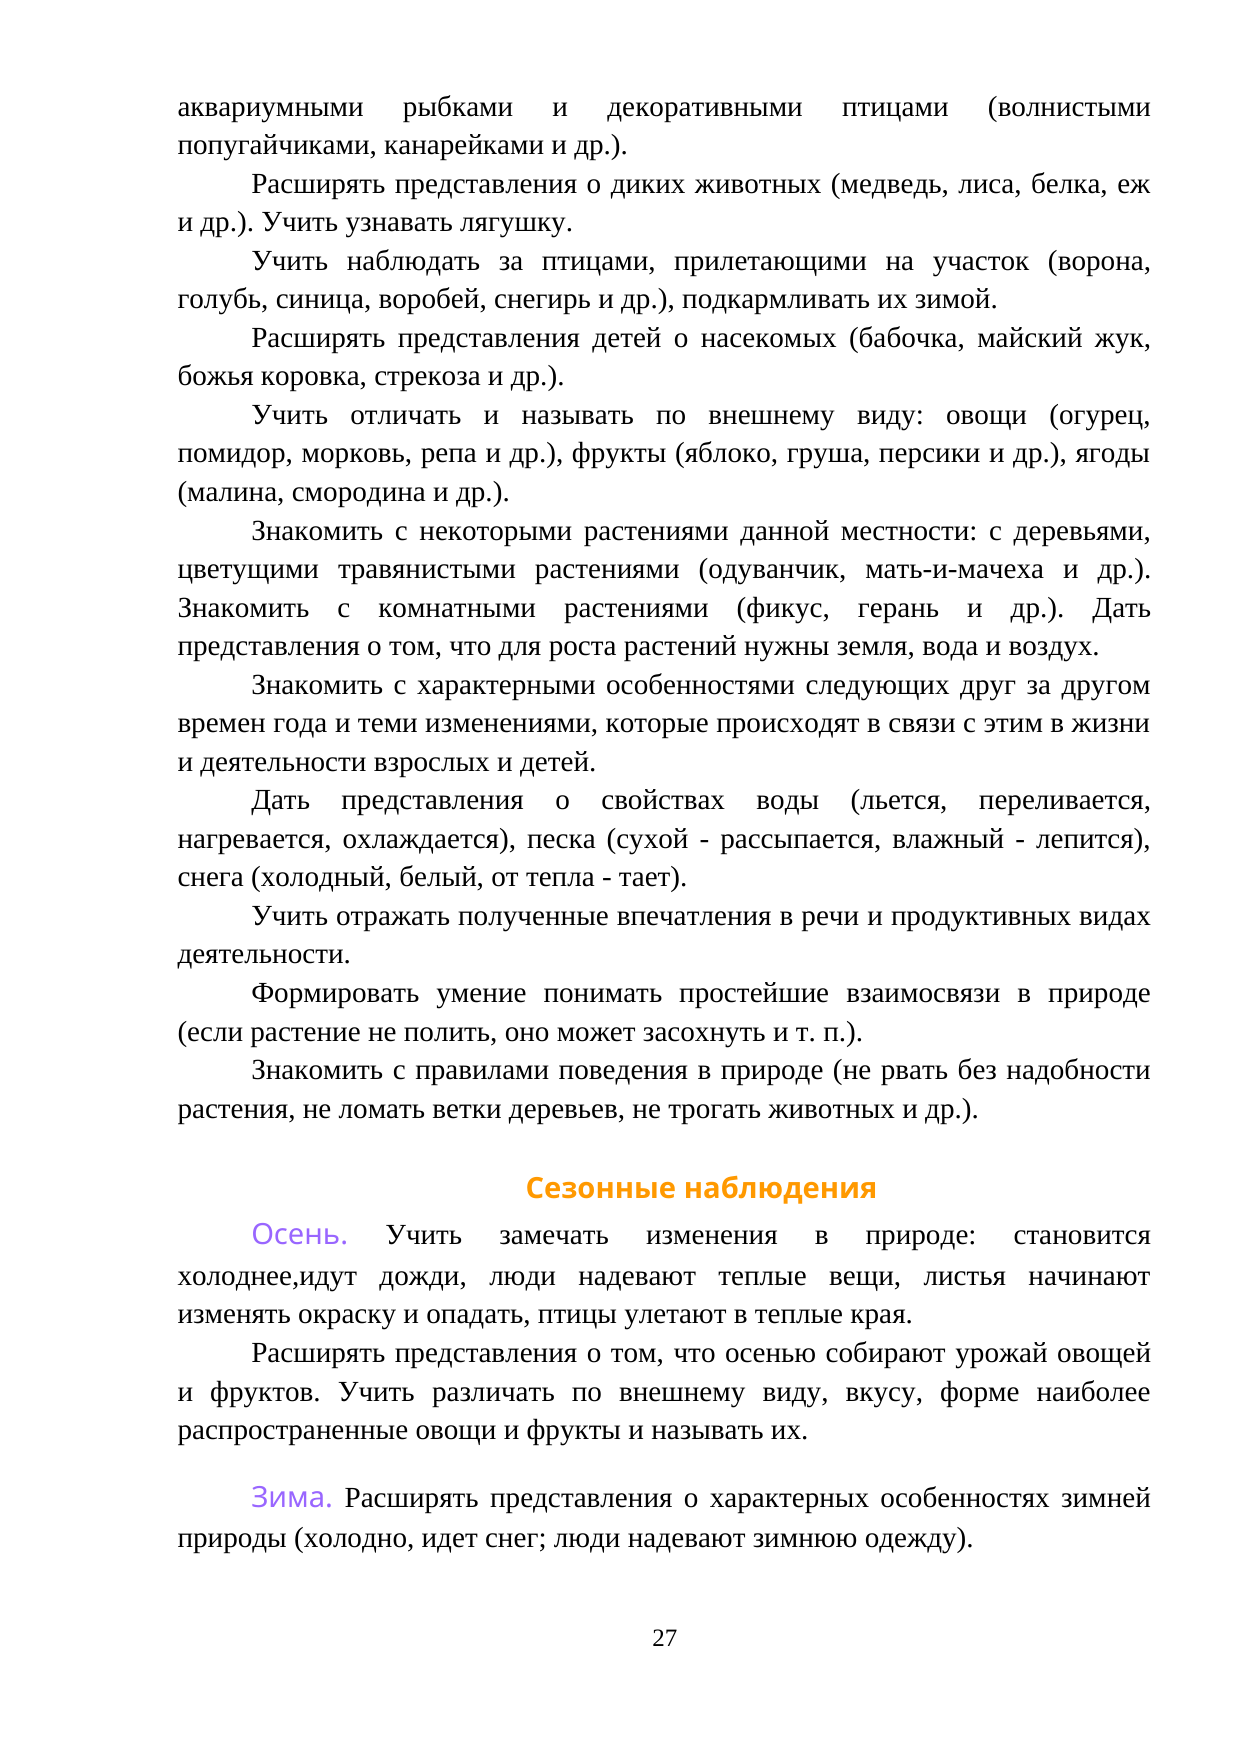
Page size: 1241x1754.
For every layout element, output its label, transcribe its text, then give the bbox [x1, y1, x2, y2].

text Учить отличать и называть по внешнему виду: овощи (огурец, помидор, морковь, репа и др.), фрукты (яблоко, груша, персики и др.), ягоды (малина, смородина и др.). [177, 397, 1152, 508]
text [177, 89, 1152, 161]
text Расширять представления детей о насекомых (бабочка, майский жук, божья коровка, стрекоза и др.). [177, 320, 1152, 392]
text Знакомить с характерными особенностями следующих друг за другом времен года и теми изменениями, которые происходят в связи с этим в жизни и деятельности взрослых и детей. [177, 667, 1152, 777]
text Дать представления о свойствах воды (льется, переливается, нагревается, охлаждается), песка (сухой - рассыпается, влажный - лепится), снега (холодный, белый, от тепла - тает). [177, 782, 1152, 893]
text Знакомить с некоторыми растениями данной местности: с деревьями, цветущими травянистыми растениями (одуванчик, мать-и-мачеха и др.). Знакомить с комнатными растениями (фикус, герань и др.). Дать представления о том, что для роста растений нужны земля, вода и воздух. [177, 513, 1152, 662]
text Осень. Учить замечать изменения в природе: становится холоднее,идут дожди, люди надевают теплые вещи, листья начинают изменять окраску и опадать, птицы улетают в теплые края. [177, 1213, 1152, 1330]
text Знакомить с правилами поведения в природе (не рвать без надобности растения, не ломать ветки деревьев, не трогать животных и др.). [177, 1052, 1152, 1124]
text Расширять представления о диких животных (медведь, лиса, белка, еж и др.). Учить узнавать лягушку. [177, 166, 1152, 238]
text Формировать умение понимать простейшие взаимосвязи в природе (если растение не полить, оно может засохнуть и т. п.). [177, 975, 1152, 1047]
text Учить отражать полученные впечатления в речи и продуктивных видах деятельности. [177, 898, 1152, 970]
text Расширять представления о том, что осенью собирают урожай овощей и фруктов. Учить различать по внешнему виду, вкусу, форме наиболее распространенные овощи и фрукты и называть их. [177, 1335, 1152, 1446]
text Зима. Расширять представления о характерных особенностях зимней природы (холодно, идет снег; люди надевают зимнюю одежду). [177, 1476, 1152, 1554]
text Сезонные наблюдения [177, 1168, 1152, 1207]
text Учить наблюдать за птицами, прилетающими на участок (ворона, голубь, синица, воробей, снегирь и др.), подкармливать их зимой. [177, 243, 1152, 315]
